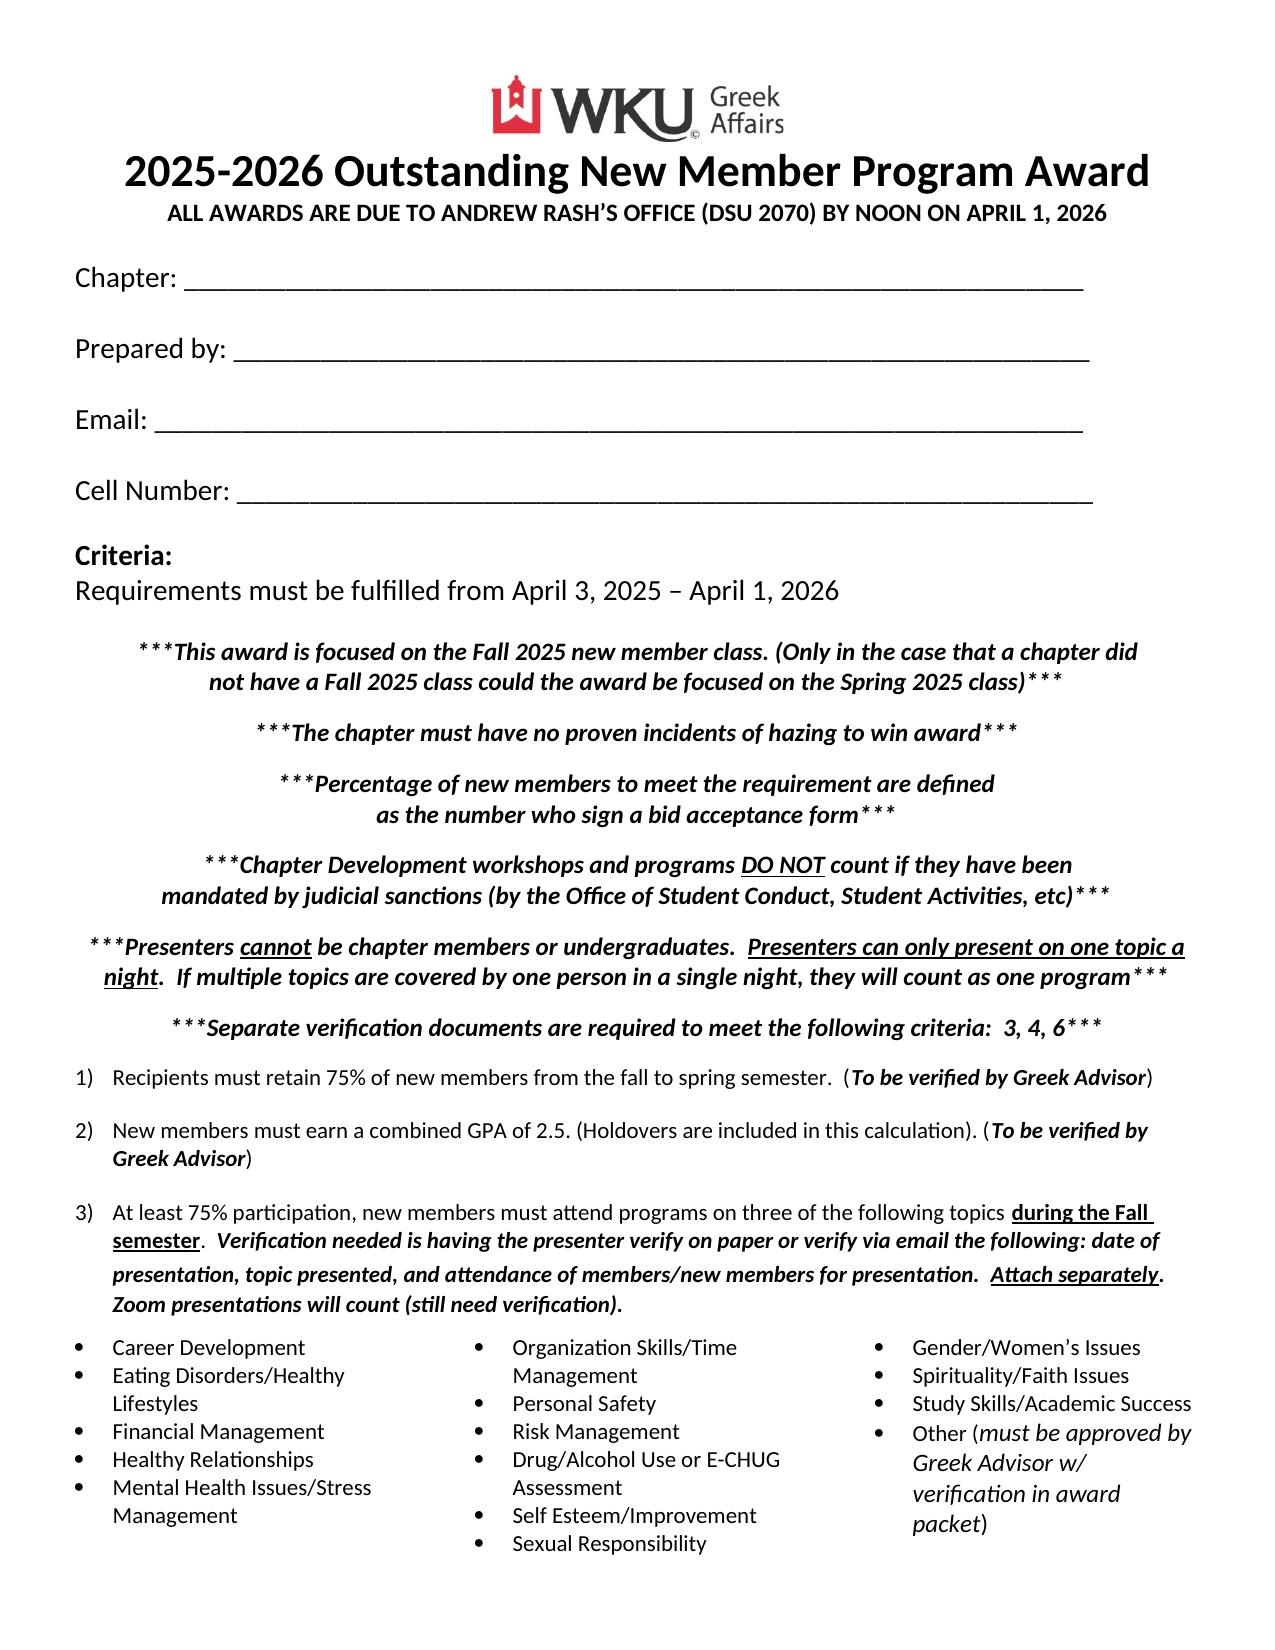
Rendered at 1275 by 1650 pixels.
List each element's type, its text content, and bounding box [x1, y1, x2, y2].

list Healthy Relationships [75, 1445, 400, 1473]
text ***This award is focused on the Fall 2025 new member class. (Only in the case that a chapter did [75, 636, 1200, 667]
text ***Percentage of new members to meet the requirement are defined [75, 768, 1200, 799]
text Requirements must be fulfilled from April 3, 2025 – April 1, 2026 [75, 572, 1200, 608]
text Prepared by: ___________________________________________________________ [75, 330, 1200, 366]
text ***The chapter must have no proven incidents of hazing to win award*** [75, 717, 1200, 748]
list Financial Management [75, 1417, 400, 1445]
text ***Chapter Development workshops and programs DO NOT count if they have been [75, 849, 1200, 880]
list Gender/Women’s Issues [875, 1333, 1200, 1361]
list Career Development [75, 1333, 400, 1361]
text ***Separate verification documents are required to meet the following criteria: 3, 4, 6*** [75, 1012, 1200, 1043]
text ALL AWARDS ARE DUE TO ANDREW RASH’S OFFICE (DSU 2070) BY NOON ON APRIL 1, 2026 [75, 198, 1200, 228]
list At least 75% participation, new members must attend programs on three of the following topics during the Fall semester. Verification needed is having the presenter verify on paper or verify via email the following: date of presentation, topic presented, and attendance of members/new members for presentation. Attach separately. Zoom presentations will count (still need verification). [75, 1198, 1200, 1318]
text as the number who sign a bid acceptance form*** [75, 799, 1200, 829]
list Spirituality/Faith Issues [875, 1361, 1200, 1389]
list Other (must be approved by Greek Advisor w/ verification in award packet) [875, 1417, 1200, 1539]
list Sexual Responsibility [475, 1529, 800, 1557]
list Organization Skills/Time Management [475, 1333, 800, 1389]
picture [491, 75, 784, 142]
text Email: ________________________________________________________________ [75, 401, 1200, 437]
list Study Skills/Academic Success [875, 1389, 1200, 1417]
text Chapter: ______________________________________________________________ [75, 259, 1200, 294]
list Drug/Alcohol Use or E-CHUG Assessment [475, 1445, 838, 1501]
text Cell Number: ___________________________________________________________ [75, 472, 1200, 537]
text ***Presenters cannot be chapter members or undergraduates. Presenters can only present on one topic a night. If multiple topics are covered by one person in a single night, they will count as one program*** [75, 931, 1200, 992]
list Eating Disorders/Healthy Lifestyles [75, 1361, 400, 1417]
list Personal Safety [475, 1389, 800, 1417]
list Recipients must retain 75% of new members from the fall to spring semester. (To be verified by Greek Advisor) [75, 1063, 1200, 1091]
text not have a Fall 2025 class could the award be focused on the Spring 2025 class)*** [75, 667, 1200, 697]
list Mental Health Issues/Stress Management [75, 1473, 409, 1529]
text Criteria: [75, 537, 1200, 572]
list New members must earn a combined GPA of 2.5. (Holdovers are included in this calculation). (To be verified by Greek Advisor) [75, 1117, 1200, 1173]
text mandated by judicial sanctions (by the Office of Student Conduct, Student Activities, etc)*** [75, 880, 1200, 911]
list Risk Management [475, 1417, 838, 1445]
list Self Esteem/Improvement [475, 1501, 838, 1529]
text 2025-2026 Outstanding New Member Program Award [75, 142, 1200, 198]
